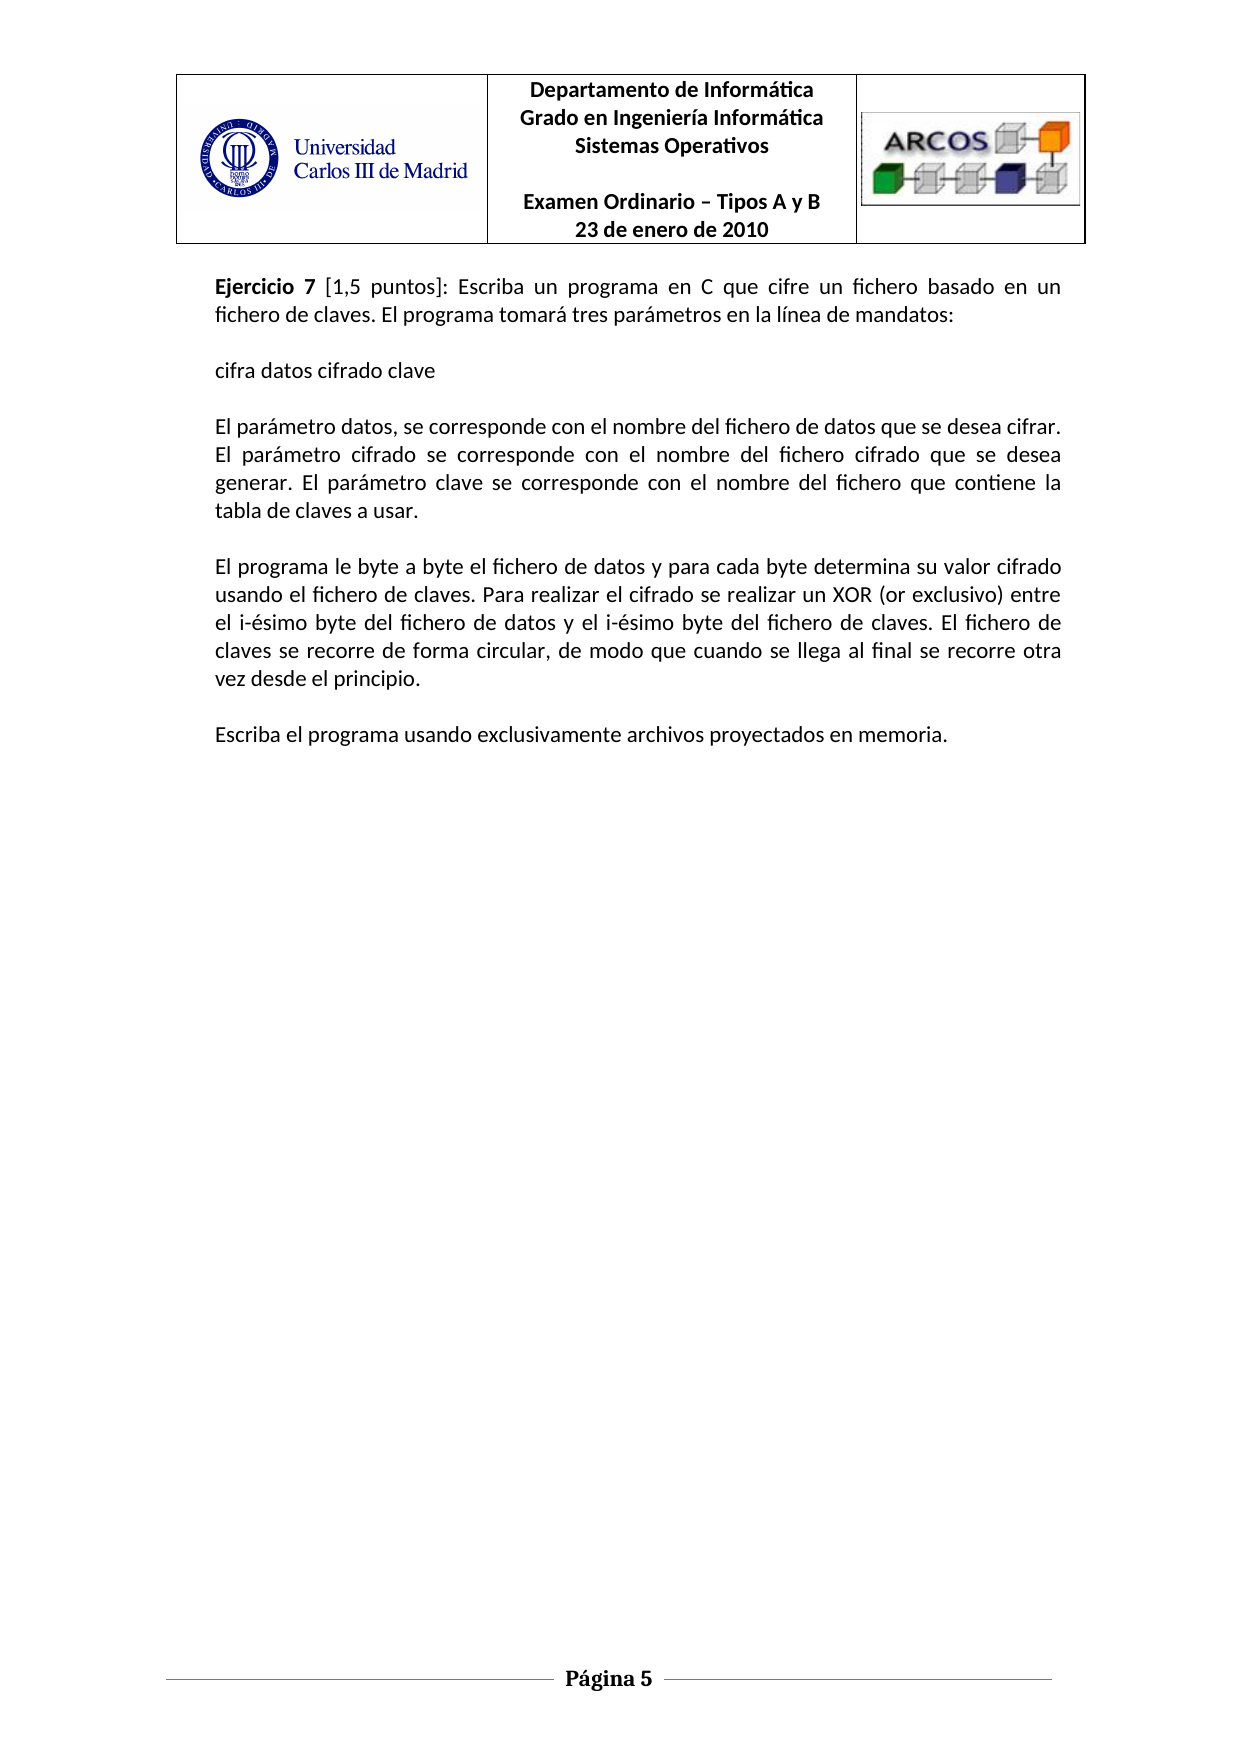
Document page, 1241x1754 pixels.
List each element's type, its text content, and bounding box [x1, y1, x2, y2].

text Escriba el programa usando exclusivamente archivos proyectados en memoria. [215, 720, 1063, 748]
text El programa le byte a byte el fichero de datos y para cada byte determina su valor cifrado usando el fichero de claves. Para realizar el cifrado se realizar un XOR (or exclusivo) entre el i-ésimo byte del fichero de datos y el i-ésimo byte del fichero de claves. El fichero de claves se recorre de forma circular, de modo que cuando se llega al final se recorre otra vez desde el principio. [215, 552, 1063, 692]
picture [861, 112, 1081, 206]
text El parámetro datos, se corresponde con el nombre del fichero de datos que se desea cifrar. El parámetro cifrado se corresponde con el nombre del fichero cifrado que se desea generar. El parámetro clave se corresponde con el nombre del fichero que contiene la tabla de claves a usar. [215, 412, 1063, 524]
text Ejercicio 7 [1,5 puntos]: Escriba un programa en C que cifre un fichero basado en un fichero de claves. El programa tomará tres parámetros en la línea de mandatos: [215, 272, 1063, 328]
picture [178, 105, 486, 213]
text cifra datos cifrado clave [215, 356, 1063, 384]
